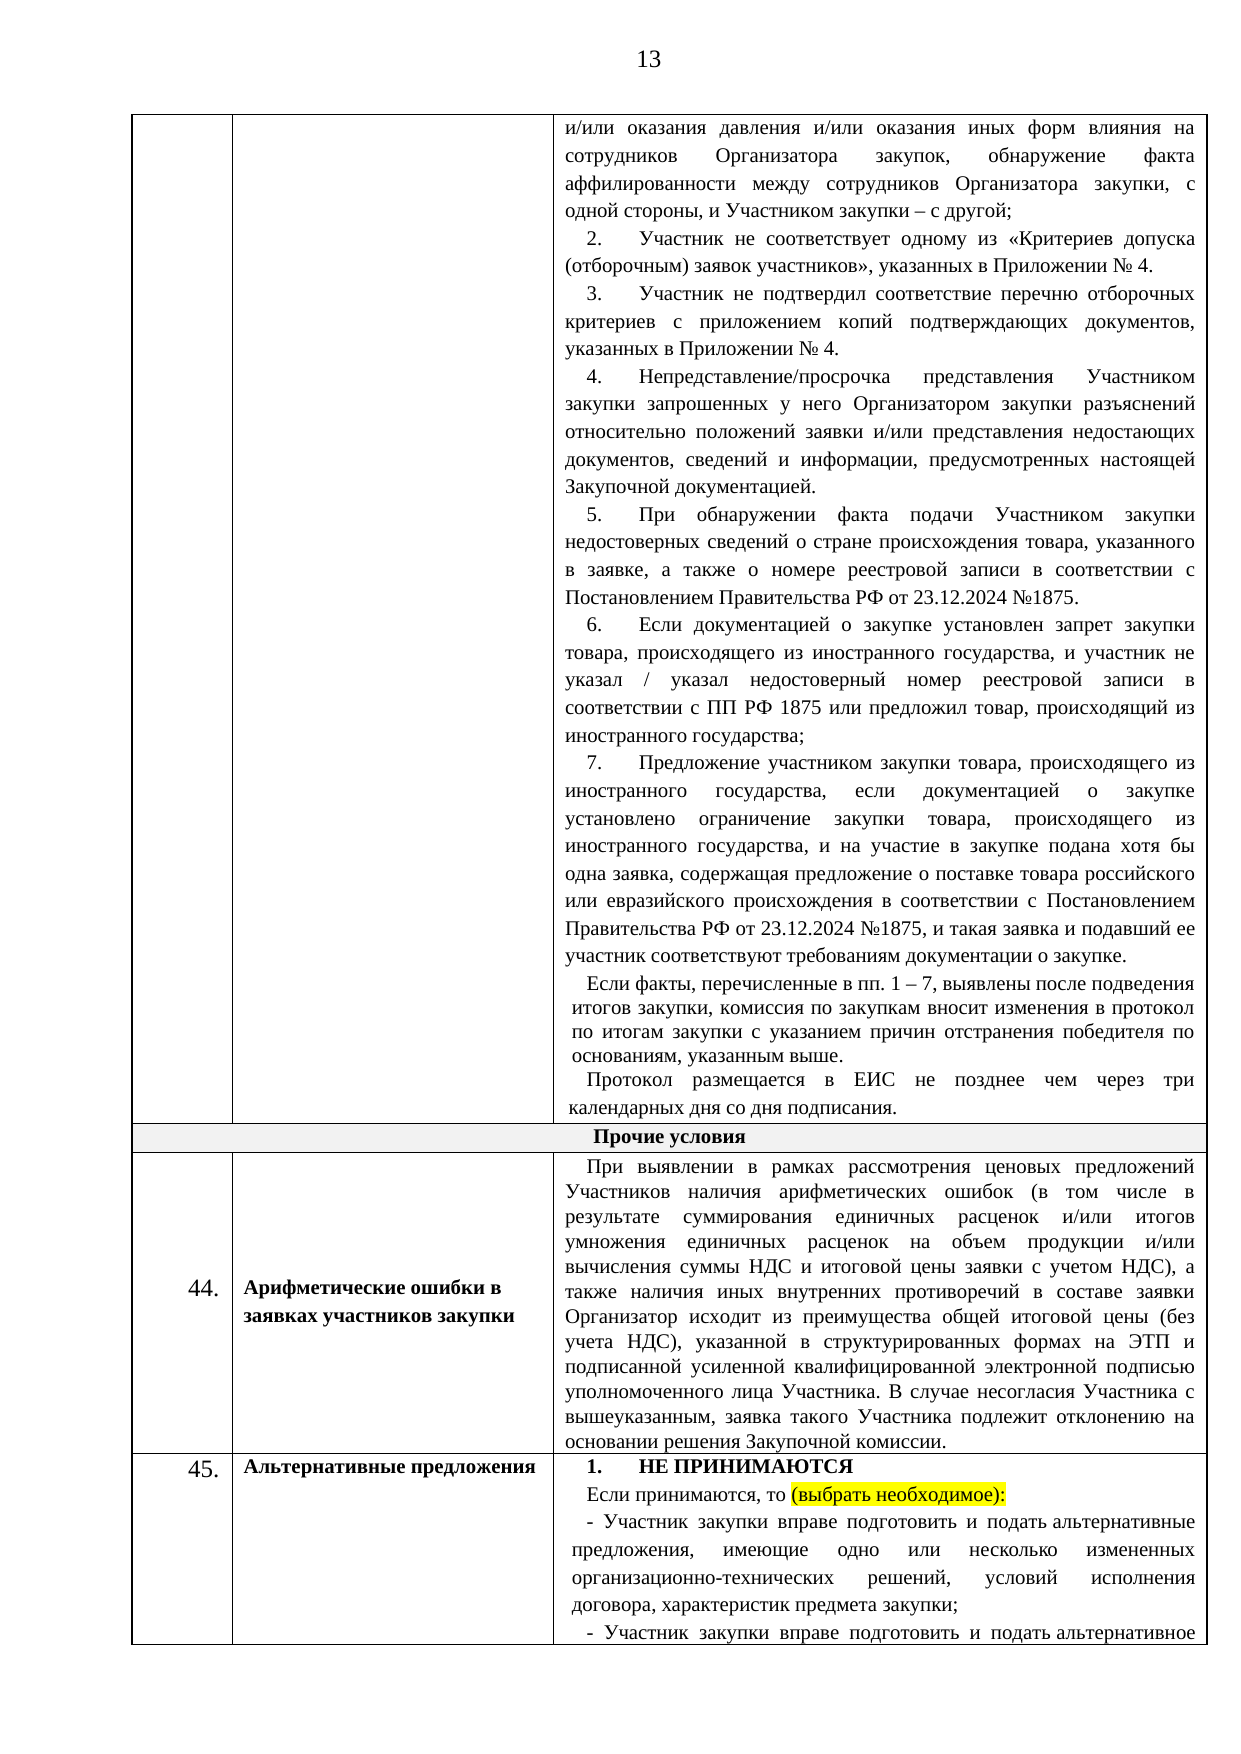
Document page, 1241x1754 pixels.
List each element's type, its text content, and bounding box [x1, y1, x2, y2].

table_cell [233, 1454, 553, 1644]
table_cell [133, 1153, 232, 1453]
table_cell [233, 115, 553, 1123]
table_cell [133, 115, 232, 1123]
table_cell Прочие условия [133, 1124, 1206, 1152]
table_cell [554, 115, 1206, 1123]
table_cell [133, 1454, 232, 1644]
table_cell При выявлении в рамках рассмотрения ценовых предложений Участников наличия арифметических ошибок (в том числе в результате суммирования единичных расценок и/или итогов умножения единичных расценок на объем продукции и/или вычисления суммы НДС и итоговой цены заявки с учетом НДС), а также наличия иных внутренних противоречий в составе заявки Организатор исходит из преимущества общей итоговой цены (без учета НДС), указанной в структурированных формах на ЭТП и подписанной усиленной квалифицированной электронной подписью уполномоченного лица Участника. В случае несогласия Участника с вышеуказанным, заявка такого Участника подлежит отклонению на основании решения Закупочной комиссии. [554, 1153, 1206, 1453]
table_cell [554, 1454, 1206, 1644]
table_cell Арифметические ошибки в заявках участников закупки [233, 1153, 553, 1453]
